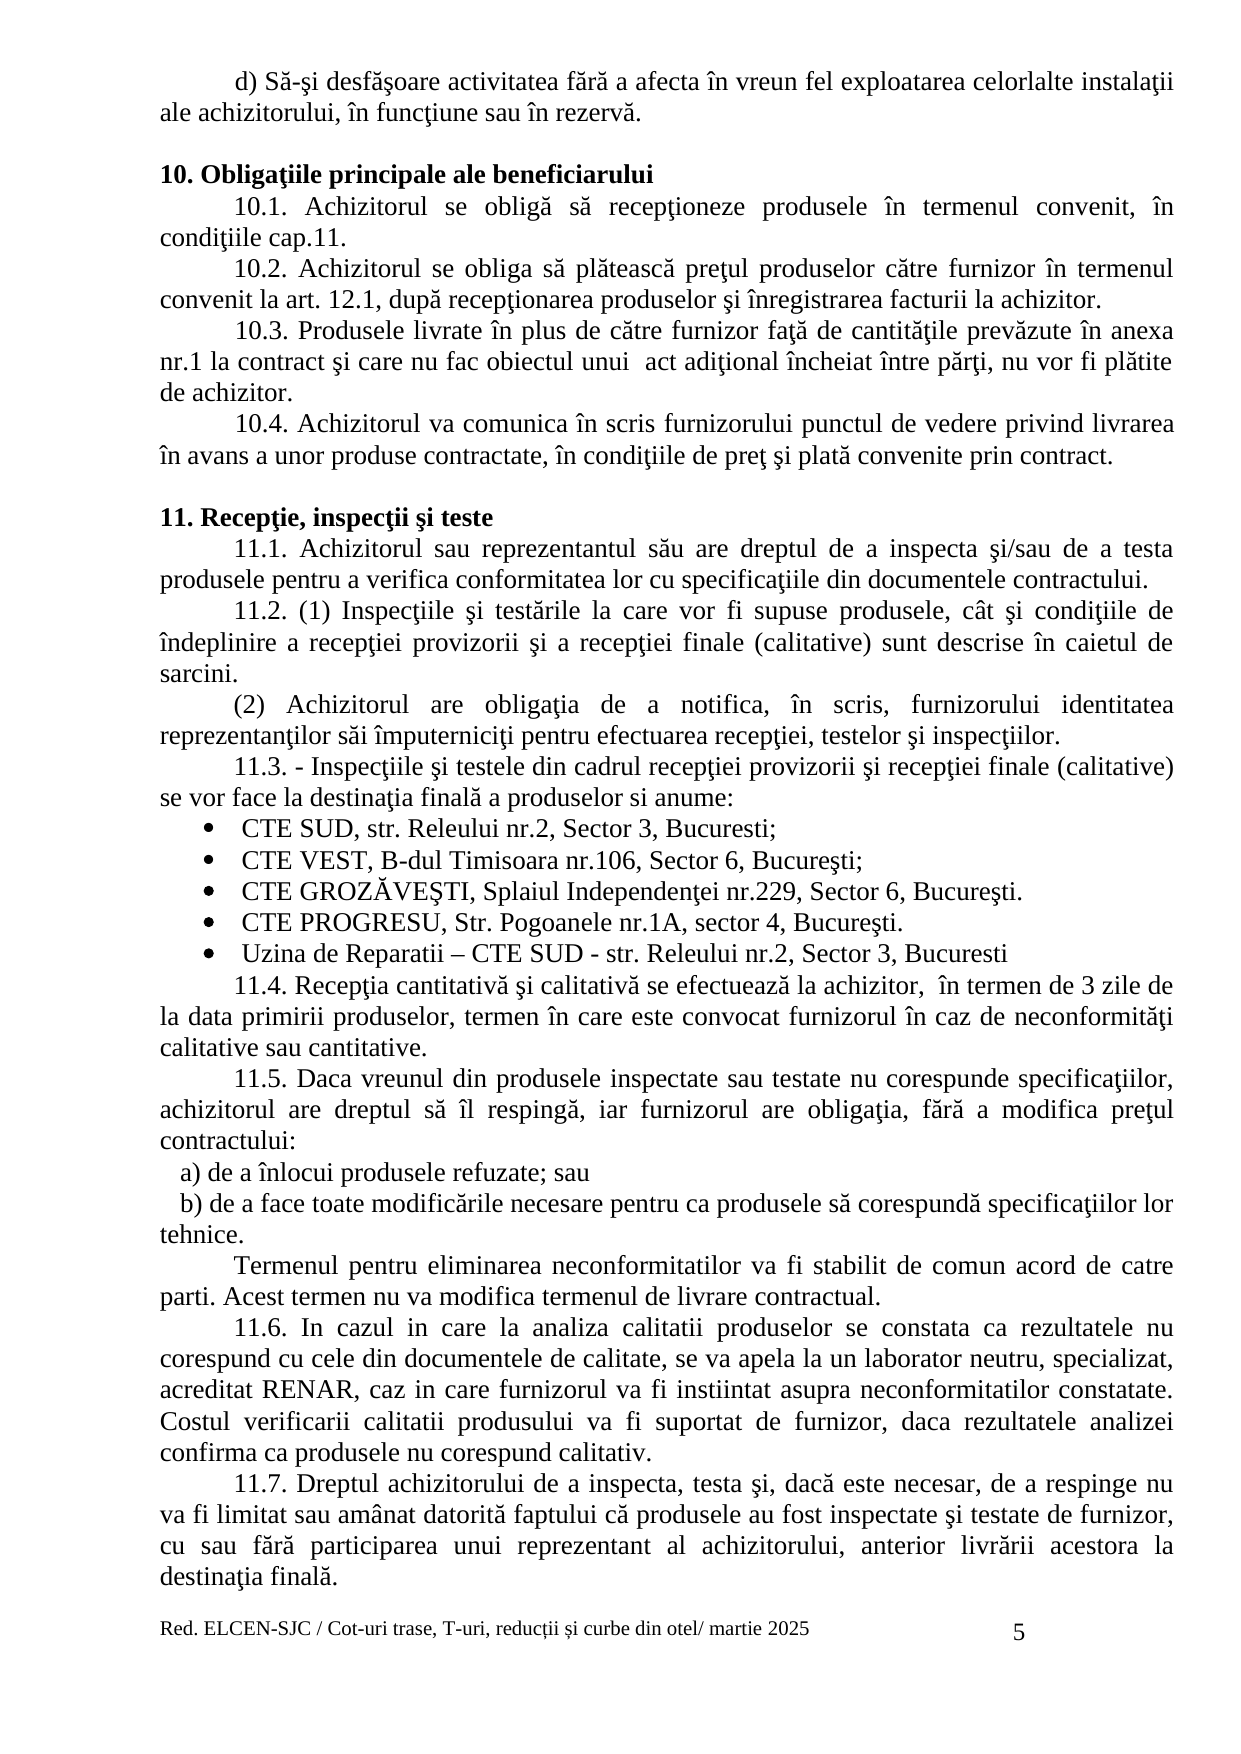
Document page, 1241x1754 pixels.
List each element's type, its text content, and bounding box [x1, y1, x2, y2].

text 11. Recepţie, inspecţii şi teste [159, 501, 1175, 532]
text (2) Achizitorul are obligaţia de a notifica, în scris, furnizorului identitatea reprezentanţilor săi împuterniciţi pentru efectuarea recepţiei, testelor şi inspecţiilor. [159, 688, 1175, 750]
text d) Să-şi desfăşoare activitatea fără a afecta în vreun fel exploatarea celorlalte instalaţii ale achizitorului, în funcţiune sau în rezervă. [159, 65, 1175, 127]
text a) de a înlocui produsele refuzate; sau [159, 1156, 1175, 1187]
text 11.7. Dreptul achizitorului de a inspecta, testa şi, dacă este necesar, de a respinge nu va fi limitat sau amânat datorită faptului că produsele au fost inspectate şi testate de furnizor, cu sau fără participarea unui reprezentant al achizitorului, anterior livrării acestora la destinaţia finală. [159, 1467, 1175, 1592]
text 10.2. Achizitorul se obliga să plătească preţul produselor către furnizor în termenul convenit la art. 12.1, după recepţionarea produselor şi înregistrarea facturii la achizitor. [159, 252, 1175, 314]
text 11.6. In cazul in care la analiza calitatii produselor se constata ca rezultatele nu corespund cu cele din documentele de calitate, se va apela la un laborator neutru, specializat, acreditat RENAR, caz in care furnizorul va fi instiintat asupra neconformitatilor constatate. Costul verificarii calitatii produsului va fi suportat de furnizor, daca rezultatele analizei confirma ca produsele nu corespund calitativ. [159, 1311, 1175, 1467]
list CTE VEST, B-dul Timisoara nr.106, Sector 6, Bucureşti; [204, 844, 1175, 875]
list CTE PROGRESU, Str. Pogoanele nr.1A, sector 4, Bucureşti. [204, 906, 1175, 937]
text 11.5. Daca vreunul din produsele inspectate sau testate nu corespunde specificaţiilor, achizitorul are dreptul să îl respingă, iar furnizorul are obligaţia, fără a modifica preţul contractului: [159, 1062, 1175, 1156]
text 10.4. Achizitorul va comunica în scris furnizorului punctul de vedere privind livrarea în avans a unor produse contractate, în condiţiile de preţ şi plată convenite prin contract. [159, 408, 1175, 470]
text 11.1. Achizitorul sau reprezentantul său are dreptul de a inspecta şi/sau de a testa produsele pentru a verifica conformitatea lor cu specificaţiile din documentele contractului. [159, 532, 1175, 594]
text Termenul pentru eliminarea neconformitatilor va fi stabilit de comun acord de catre parti. Acest termen nu va modifica termenul de livrare contractual. [159, 1249, 1175, 1311]
text 10. Obligaţiile principale ale beneficiarului [159, 158, 1175, 189]
text 10.3. Produsele livrate în plus de către furnizor faţă de cantităţile prevăzute în anexa nr.1 la contract şi care nu fac obiectul unui act adiţional încheiat între părţi, nu vor fi plătite de achizitor. [159, 314, 1175, 408]
list Uzina de Reparatii – CTE SUD - str. Releului nr.2, Sector 3, Bucuresti [204, 937, 1175, 969]
text 11.3. - Inspecţiile şi testele din cadrul recepţiei provizorii şi recepţiei finale (calitative) se vor face la destinaţia finală a produselor si anume: [159, 750, 1175, 812]
text 10.1. Achizitorul se obligă să recepţioneze produsele în termenul convenit, în condiţiile cap.11. [159, 189, 1175, 252]
list CTE GROZĂVEŞTI, Splaiul Independenţei nr.229, Sector 6, Bucureşti. [204, 875, 1175, 906]
text b) de a face toate modificările necesare pentru ca produsele să corespundă specificaţiilor lor tehnice. [159, 1187, 1175, 1249]
text 11.4. Recepţia cantitativă şi calitativă se efectuează la achizitor, în termen de 3 zile de la data primirii produselor, termen în care este convocat furnizorul în caz de neconformităţi calitative sau cantitative. [159, 969, 1175, 1062]
text 11.2. (1) Inspecţiile şi testările la care vor fi supuse produsele, cât şi condiţiile de îndeplinire a recepţiei provizorii şi a recepţiei finale (calitative) sunt descrise în caietul de sarcini. [159, 594, 1175, 688]
list CTE SUD, str. Releului nr.2, Sector 3, Bucuresti; [204, 812, 1175, 844]
